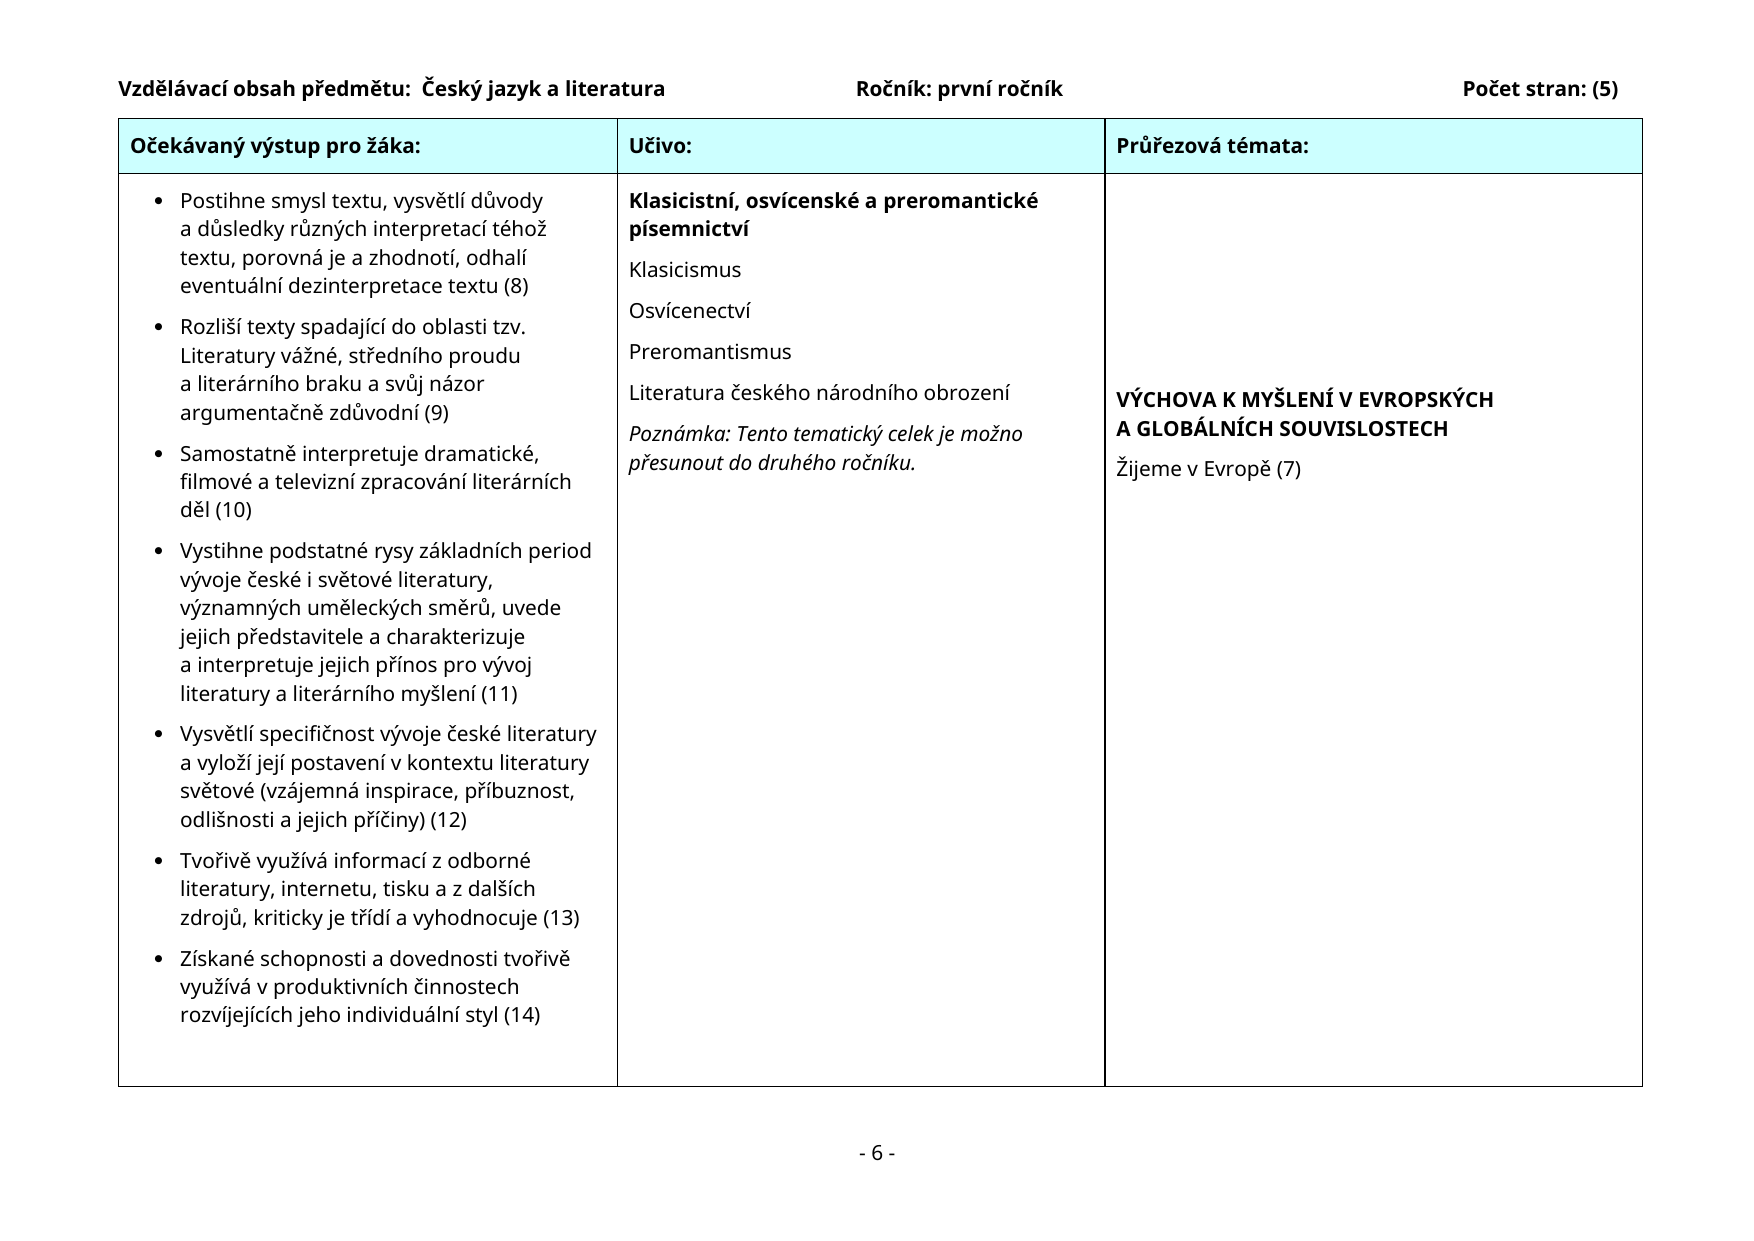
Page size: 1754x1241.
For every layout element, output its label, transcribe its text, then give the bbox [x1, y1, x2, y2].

table_cell Klasicistní, osvícenské a preromantické písemnictví Klasicismus Osvícenectví Preromantismus Literatura českého národního obrození Poznámka: Tento tematický celek je možno přesunout do druhého ročníku. [618, 174, 1104, 1086]
table_cell Postihne smysl textu, vysvětlí důvody a důsledky různých interpretací téhož textu, porovná je a zhodnotí, odhalí eventuální dezinterpretace textu (8) Rozliší texty spadající do oblasti tzv. Literatury vážné, středního proudu a literárního braku a svůj názor argumentačně zdůvodní (9) Samostatně interpretuje dramatické, filmové a televizní zpracování literárních děl (10) Vystihne podstatné rysy základních period vývoje české i světové literatury, významných uměleckých směrů, uvede jejich představitele a charakterizuje a interpretuje jejich přínos pro vývoj literatury a literárního myšlení (11) Vysvětlí specifičnost vývoje české literatury a vyloží její postavení v kontextu literatury světové (vzájemná inspirace, příbuznost, odlišnosti a jejich příčiny) (12) Tvořivě využívá informací z odborné literatury, internetu, tisku a z dalších zdrojů, kriticky je třídí a vyhodnocuje (13) Získané schopnosti a dovednosti tvořivě využívá v produktivních činnostech rozvíjejících jeho individuální styl (14) [119, 174, 617, 1086]
table_header Učivo: [618, 119, 1104, 173]
table_header Průřezová témata: [1106, 119, 1642, 173]
table_header Očekávaný výstup pro žáka: [119, 119, 617, 173]
table_cell VÝCHOVA K MYŠLENÍ V EVROPSKÝCH A GLOBÁLNÍCH SOUVISLOSTECH Žijeme v Evropě (7) [1106, 174, 1642, 1086]
